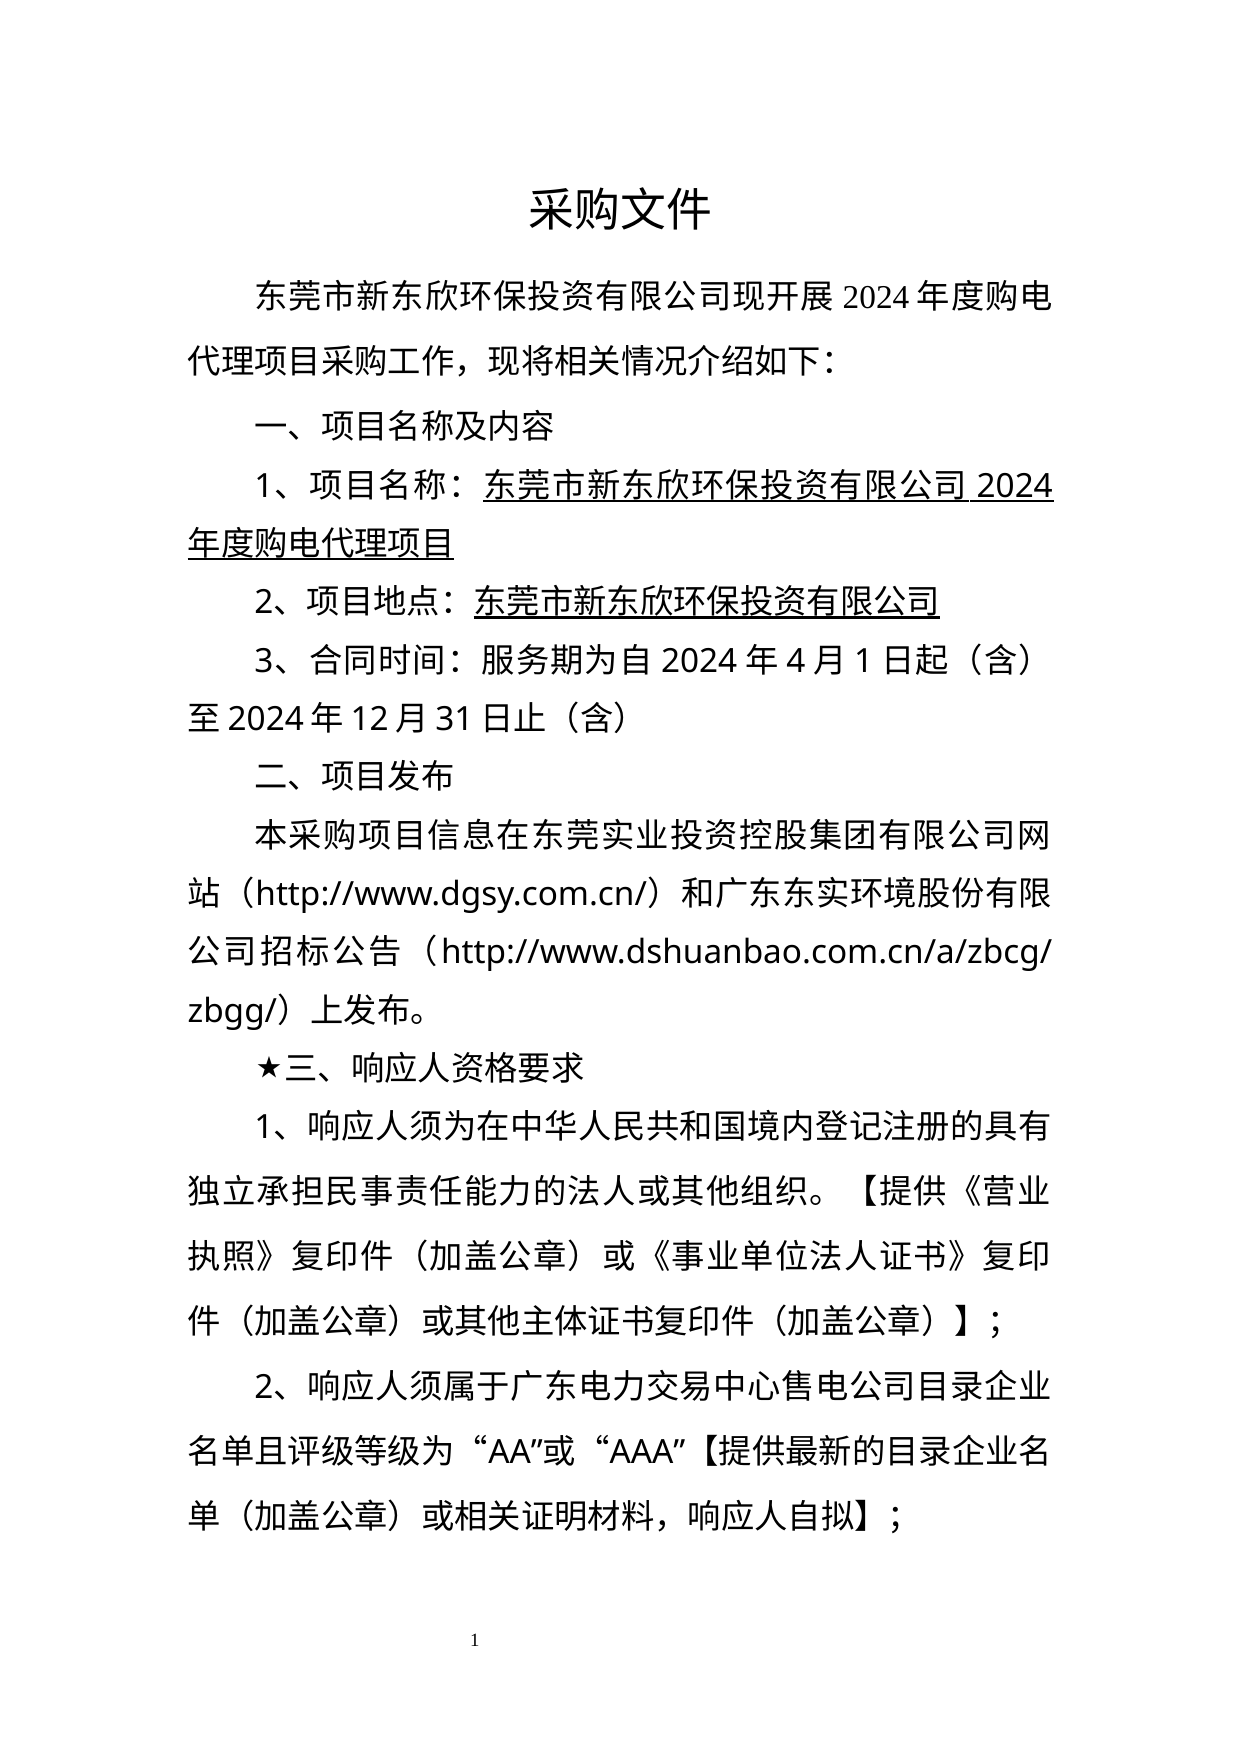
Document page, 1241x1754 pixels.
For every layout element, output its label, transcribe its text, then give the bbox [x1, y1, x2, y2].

text 本采购项目信息在东莞实业投资控股集团有限公司网站（http://www.dgsy.com.cn/）和广东东实环境股份有限公司招标公告（http://www.dshuanbao.com.cn/a/zbcg/zbgg/）上发布。 [187, 800, 1053, 1034]
text 一、项目名称及内容 [187, 392, 1053, 450]
text 3、合同时间：服务期为自2024年4月1日起（含）至2024年12月31日止（含） [187, 625, 1053, 742]
text 采购文件 [187, 173, 1053, 239]
text 1、项目名称：东莞市新东欣环保投资有限公司2024年度购电代理项目 [187, 450, 1053, 567]
text 二、项目发布 [187, 742, 1053, 800]
text 三、响应人资格要求 [187, 1034, 1053, 1092]
text 1、响应人须为在中华人民共和国境内登记注册的具有独立承担民事责任能力的法人或其他组织。【提供《营业执照》复印件（加盖公章）或《事业单位法人证书》复印件（加盖公章）或其他主体证书复印件（加盖公章）】； [187, 1092, 1053, 1352]
text 2、响应人须属于广东电力交易中心售电公司目录企业名单且评级等级为“AA”或“AAA”【提供最新的目录企业名单（加盖公章）或相关证明材料，响应人自拟】； [187, 1352, 1053, 1547]
text 东莞市新东欣环保投资有限公司现开展2024年度购电代理项目采购工作，现将相关情况介绍如下： [187, 262, 1053, 392]
text 2、项目地点：东莞市新东欣环保投资有限公司 [187, 567, 1053, 625]
